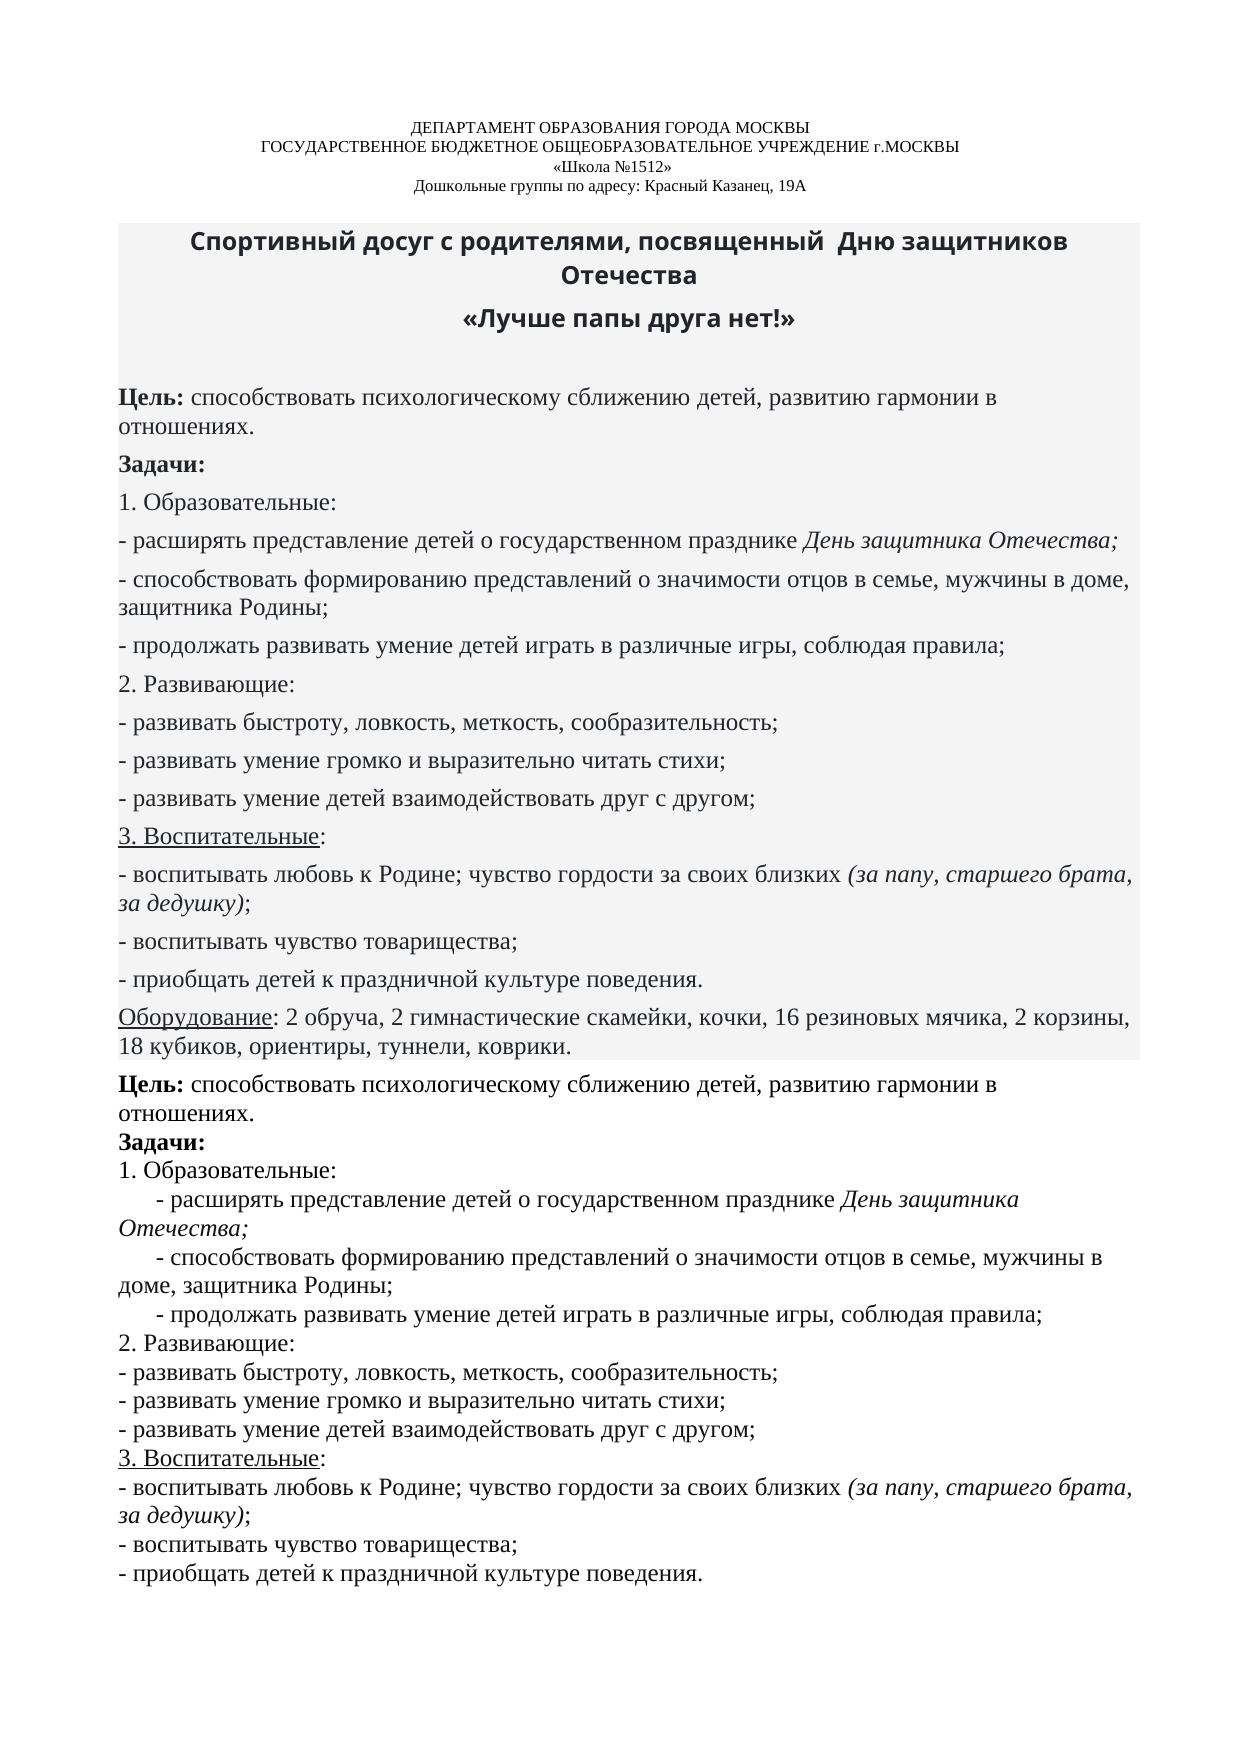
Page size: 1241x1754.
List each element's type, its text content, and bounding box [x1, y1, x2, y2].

text - развивать умение громко и выразительно читать стихи; [118, 745, 1140, 774]
text - способствовать формированию представлений о значимости отцов в семье, мужчины в доме, защитника Родины; [118, 564, 1140, 621]
text - продолжать развивать умение детей играть в различные игры, соблюдая правила; [118, 631, 1140, 659]
text - приобщать детей к праздничной культуре поведения. [118, 1558, 1140, 1587]
text «Лучше папы друга нет!» [118, 301, 1140, 335]
text Задачи: [118, 1127, 1140, 1156]
text ГОСУДАРСТВЕННОЕ БЮДЖЕТНОЕ ОБЩЕОБРАЗОВАТЕЛЬНОЕ УЧРЕЖДЕНИЕ г.МОСКВЫ [43, 137, 1140, 156]
text - развивать быстроту, ловкость, меткость, сообразительность; [118, 707, 1140, 736]
text 1. Образовательные: [118, 487, 1140, 516]
text Задачи: [118, 449, 1140, 478]
text Цель: способствовать психологическому сближению детей, развитию гармонии в отношениях. [118, 382, 1140, 440]
text - способствовать формированию представлений о значимости отцов в семье, мужчины в доме, защитника Родины; [118, 1242, 1140, 1299]
text Цель: способствовать психологическому сближению детей, развитию гармонии в отношениях. [118, 1069, 1140, 1127]
text - воспитывать любовь к Родине; чувство гордости за своих близких (за папу, старшего брата, за дедушку); [118, 1472, 1140, 1529]
text - развивать умение детей взаимодействовать друг с другом; [118, 783, 1140, 812]
text - развивать умение детей взаимодействовать друг с другом; [118, 1414, 1140, 1443]
text - воспитывать чувство товарищества; [118, 1529, 1140, 1558]
text - развивать умение громко и выразительно читать стихи; [118, 1386, 1140, 1414]
text 3. Воспитательные: [118, 1443, 1140, 1472]
text 2. Развивающие: [118, 669, 1140, 697]
text - воспитывать чувство товарищества; [118, 926, 1140, 955]
text - расширять представление детей о государственном празднике День защитника Отечества; [118, 1184, 1140, 1242]
text Спортивный досуг с родителями, посвященный Дню защитников Отечества [118, 223, 1140, 291]
text - воспитывать любовь к Родине; чувство гордости за своих близких (за папу, старшего брата, за дедушку); [118, 859, 1140, 917]
text - расширять представление детей о государственном празднике День защитника Отечества; [118, 526, 1140, 554]
text Оборудование: 2 обруча, 2 гимнастические скамейки, кочки, 16 резиновых мячика, 2 корзины, 18 кубиков, ориентиры, туннели, коврики. [118, 1002, 1140, 1060]
text - продолжать развивать умение детей играть в различные игры, соблюдая правила; [118, 1299, 1140, 1328]
text - приобщать детей к праздничной культуре поведения. [118, 964, 1140, 993]
text Дошкольные группы по адресу: Красный Казанец, 19А [43, 176, 1140, 195]
text - развивать быстроту, ловкость, меткость, сообразительность; [118, 1357, 1140, 1386]
text 3. Воспитательные: [118, 821, 1140, 850]
text 2. Развивающие: [118, 1328, 1140, 1357]
text ДЕПАРТАМЕНТ ОБРАЗОВАНИЯ ГОРОДА МОСКВЫ [43, 118, 1140, 137]
text 1. Образовательные: [118, 1156, 1140, 1184]
text «Школа №1512» [43, 156, 1140, 176]
